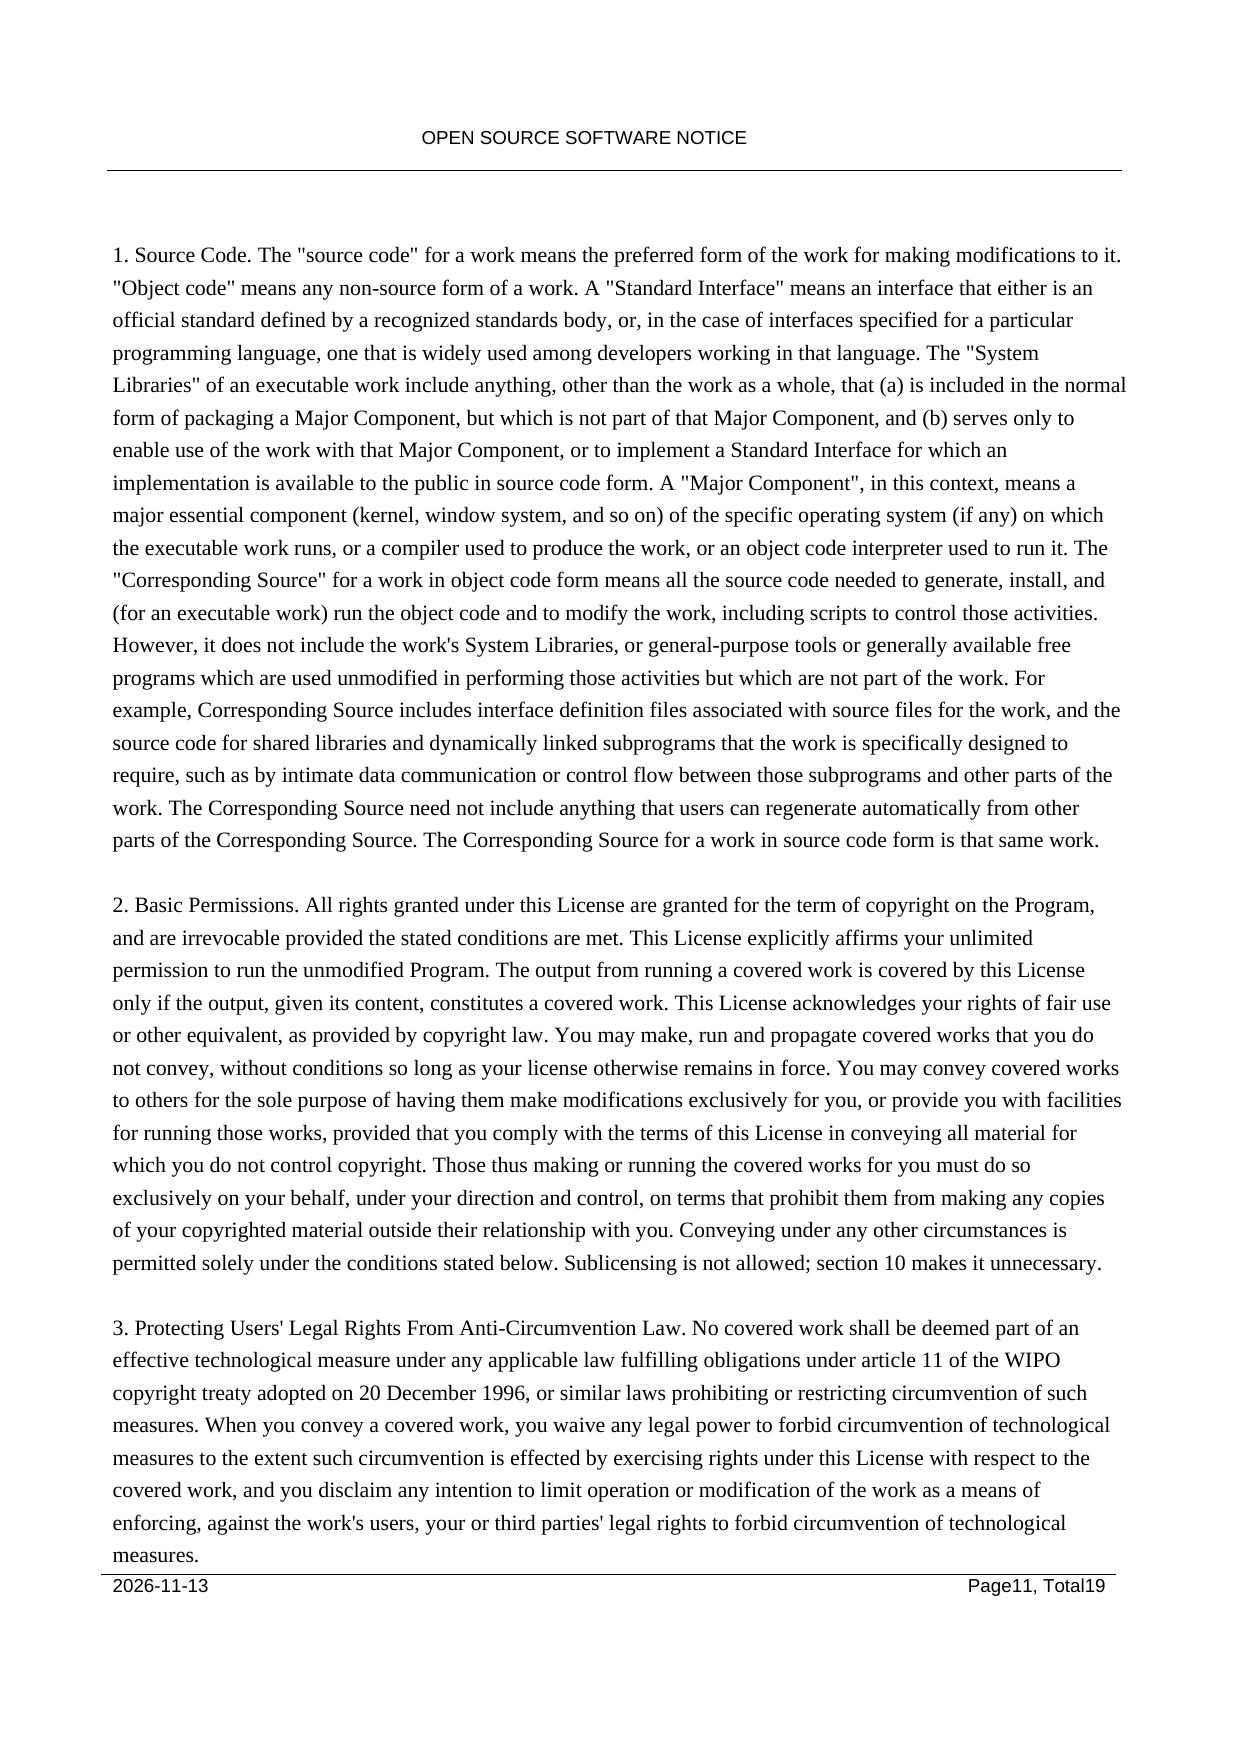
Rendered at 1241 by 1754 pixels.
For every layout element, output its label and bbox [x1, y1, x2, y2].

text [112, 206, 1128, 1571]
